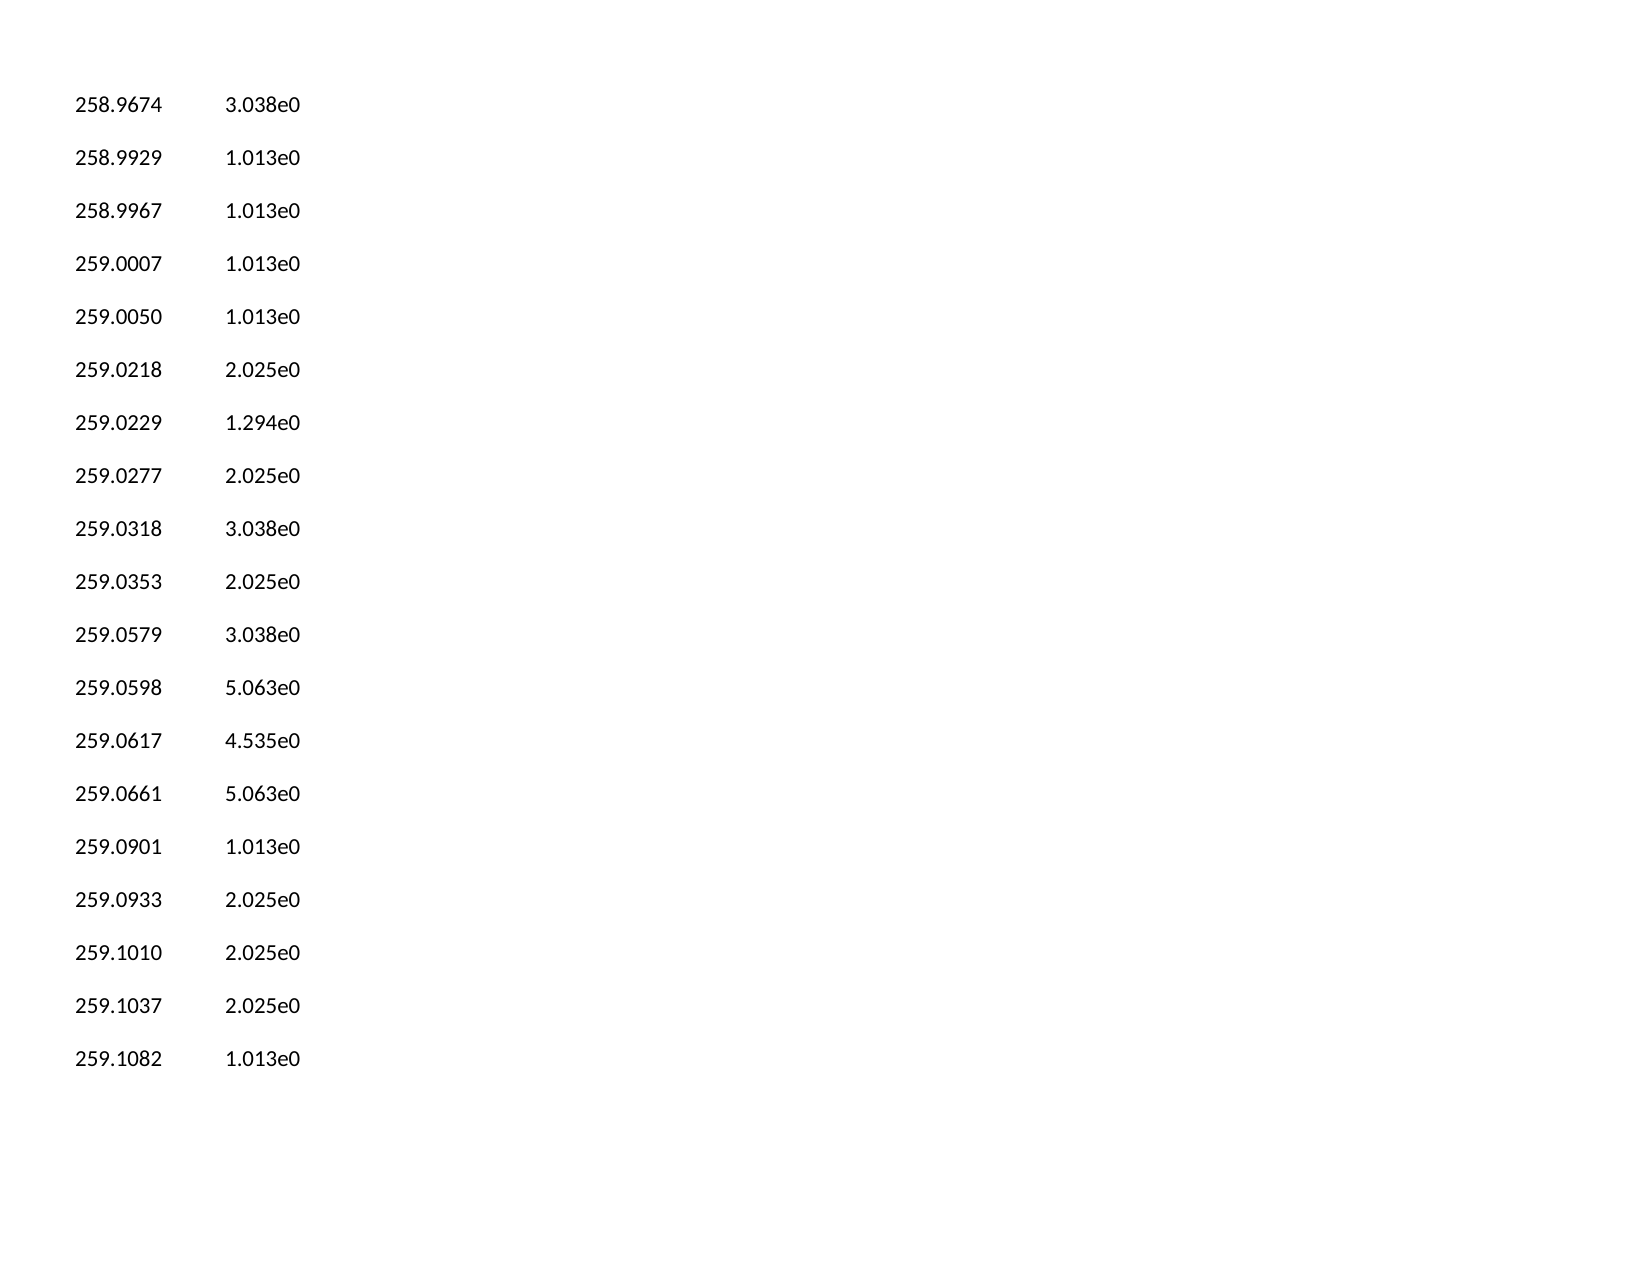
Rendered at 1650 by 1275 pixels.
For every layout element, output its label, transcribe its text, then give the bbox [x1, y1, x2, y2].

text 259.0318 3.038e0 [75, 514, 1563, 542]
text 259.0901 1.013e0 [75, 832, 1563, 860]
text 259.0218 2.025e0 [75, 355, 1563, 383]
text 259.0598 5.063e0 [75, 673, 1563, 701]
text 259.0661 5.063e0 [75, 779, 1563, 807]
text 258.9674 3.038e0 [75, 90, 1563, 118]
text 259.0579 3.038e0 [75, 620, 1563, 648]
text 259.0617 4.535e0 [75, 726, 1563, 754]
text 259.1010 2.025e0 [75, 938, 1563, 966]
text 259.0277 2.025e0 [75, 461, 1563, 489]
text 259.0933 2.025e0 [75, 885, 1563, 913]
text 258.9929 1.013e0 [75, 143, 1563, 171]
text 259.0050 1.013e0 [75, 302, 1563, 330]
text 258.9967 1.013e0 [75, 196, 1563, 224]
text 259.1037 2.025e0 [75, 991, 1563, 1019]
text 259.0229 1.294e0 [75, 408, 1563, 436]
text 259.0007 1.013e0 [75, 249, 1563, 277]
text 259.1082 1.013e0 [75, 1044, 1563, 1072]
text 259.0353 2.025e0 [75, 567, 1563, 595]
